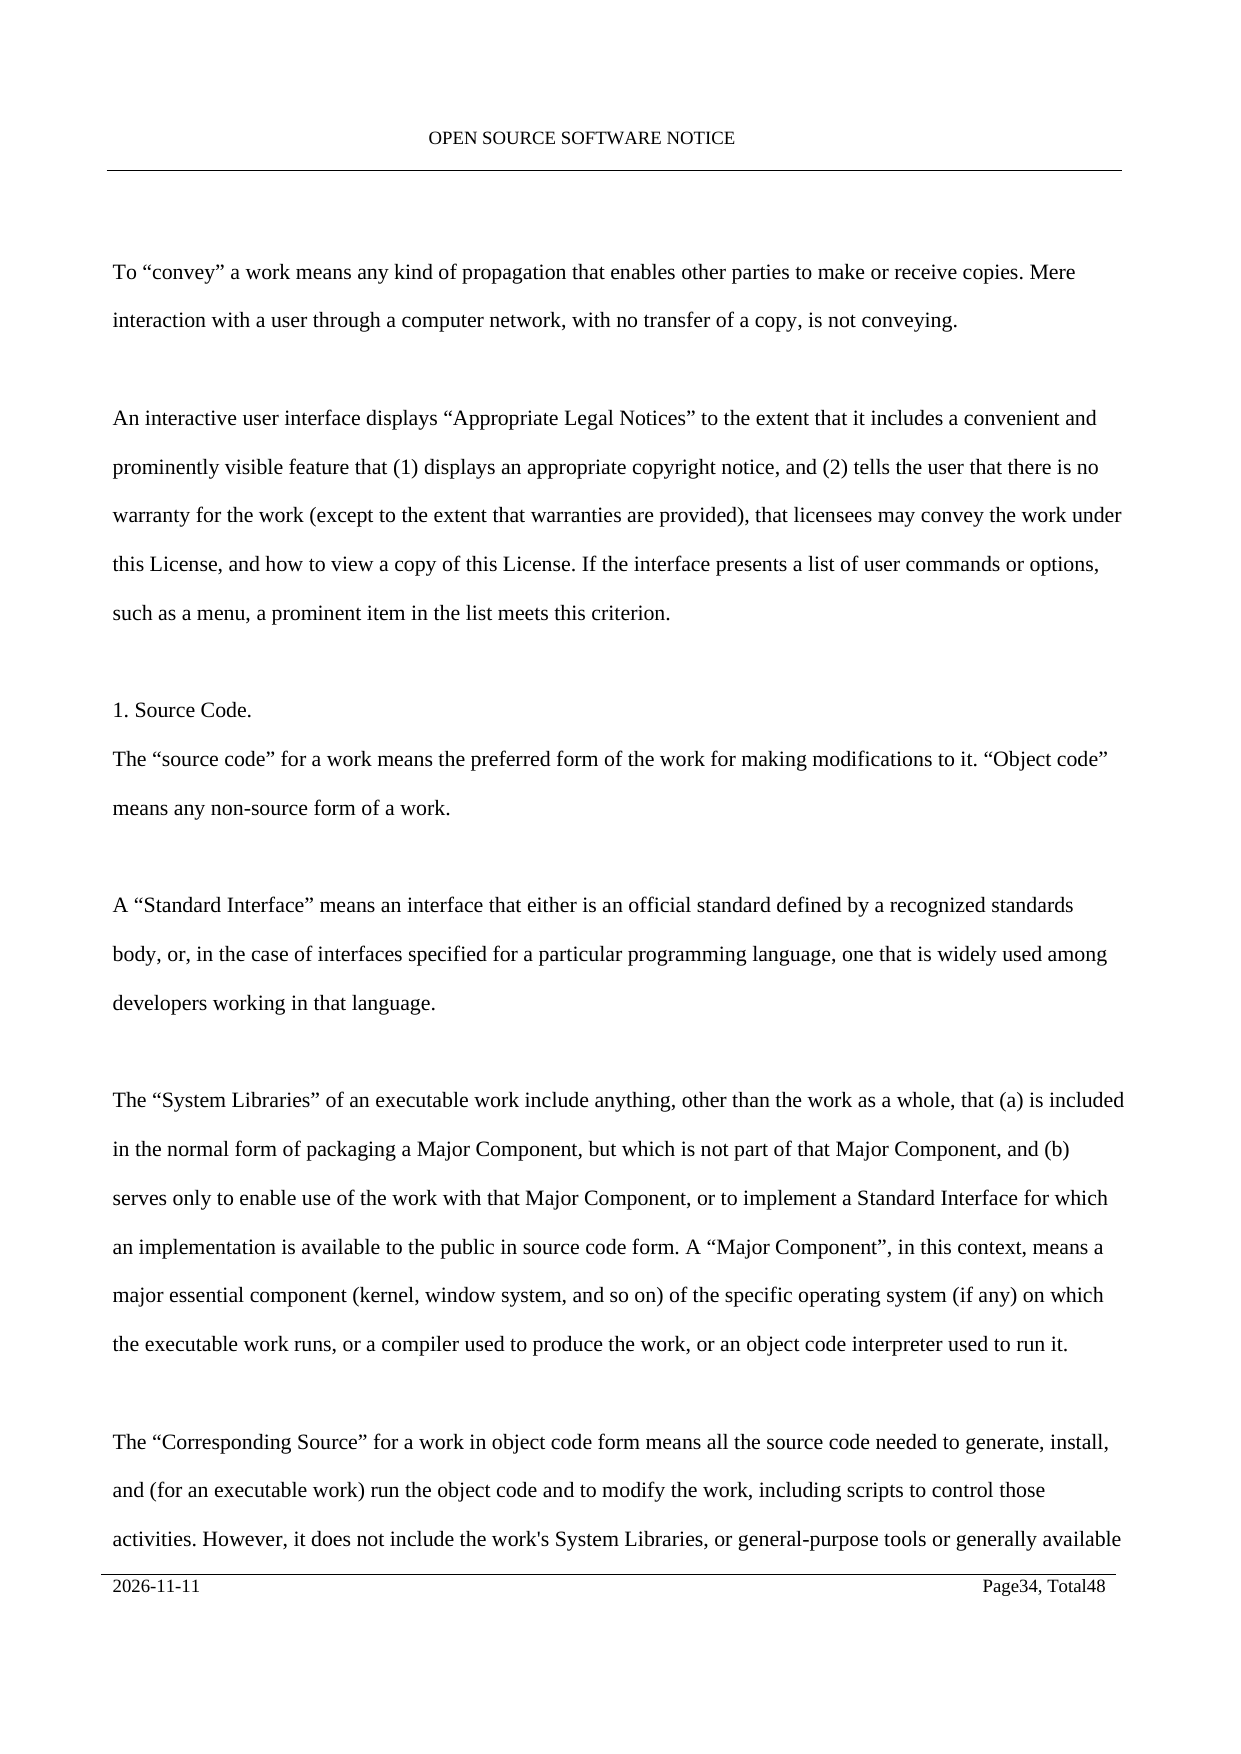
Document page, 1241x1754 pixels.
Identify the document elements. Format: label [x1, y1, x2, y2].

text [112, 206, 1128, 1555]
